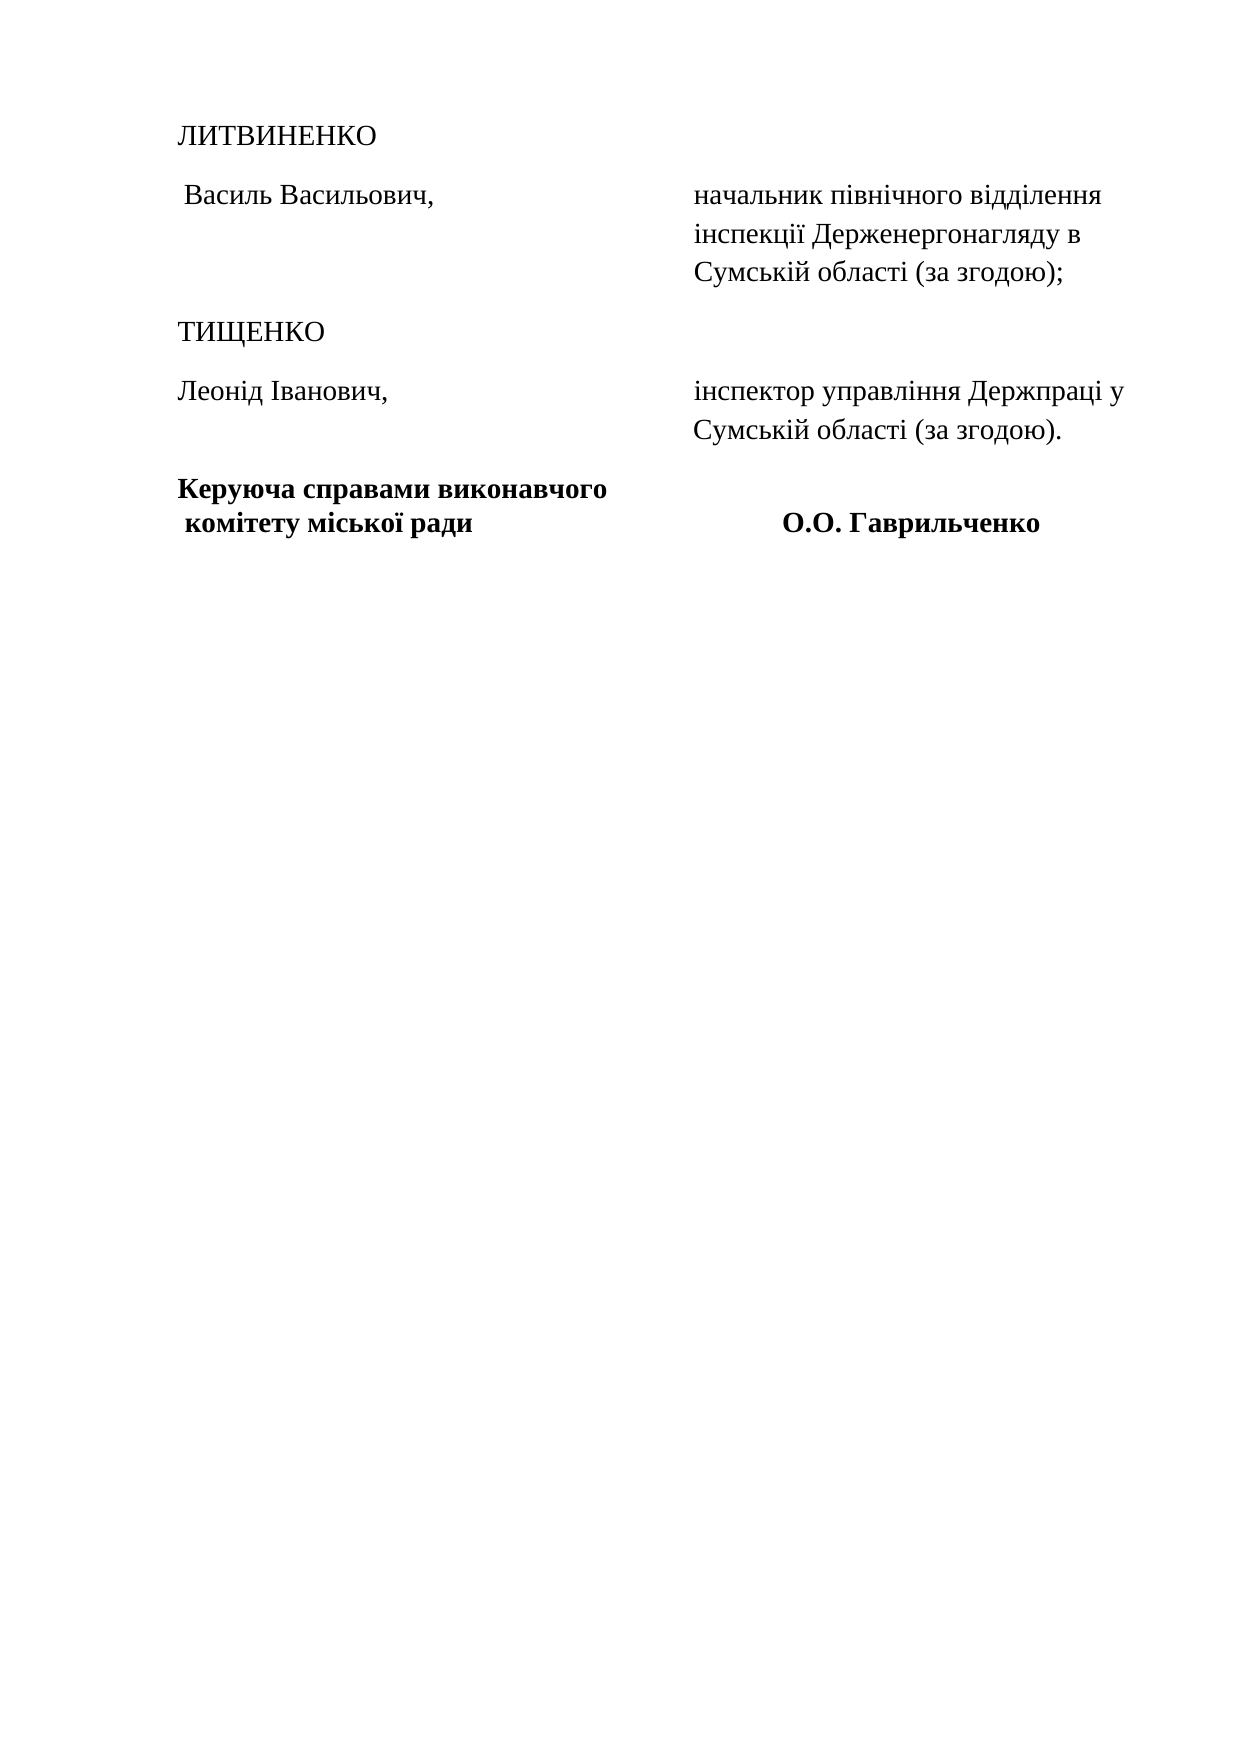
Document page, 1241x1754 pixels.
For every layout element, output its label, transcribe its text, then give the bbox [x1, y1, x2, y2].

text Керуюча справами виконавчого [177, 471, 1152, 505]
text ЛИТВИНЕНКО [177, 118, 1152, 152]
text ТИЩЕНКО [177, 314, 1152, 347]
text комітету міської ради О.О. Гаврильченко [177, 505, 1152, 538]
text Василь Васильович, начальник північного відділення інспекції Держенергонагляду в Сумській області (за згодою); [183, 177, 1152, 288]
text Леонід Іванович, інспектор управління Держпраці у Сумській області (за згодою). [177, 373, 1152, 445]
